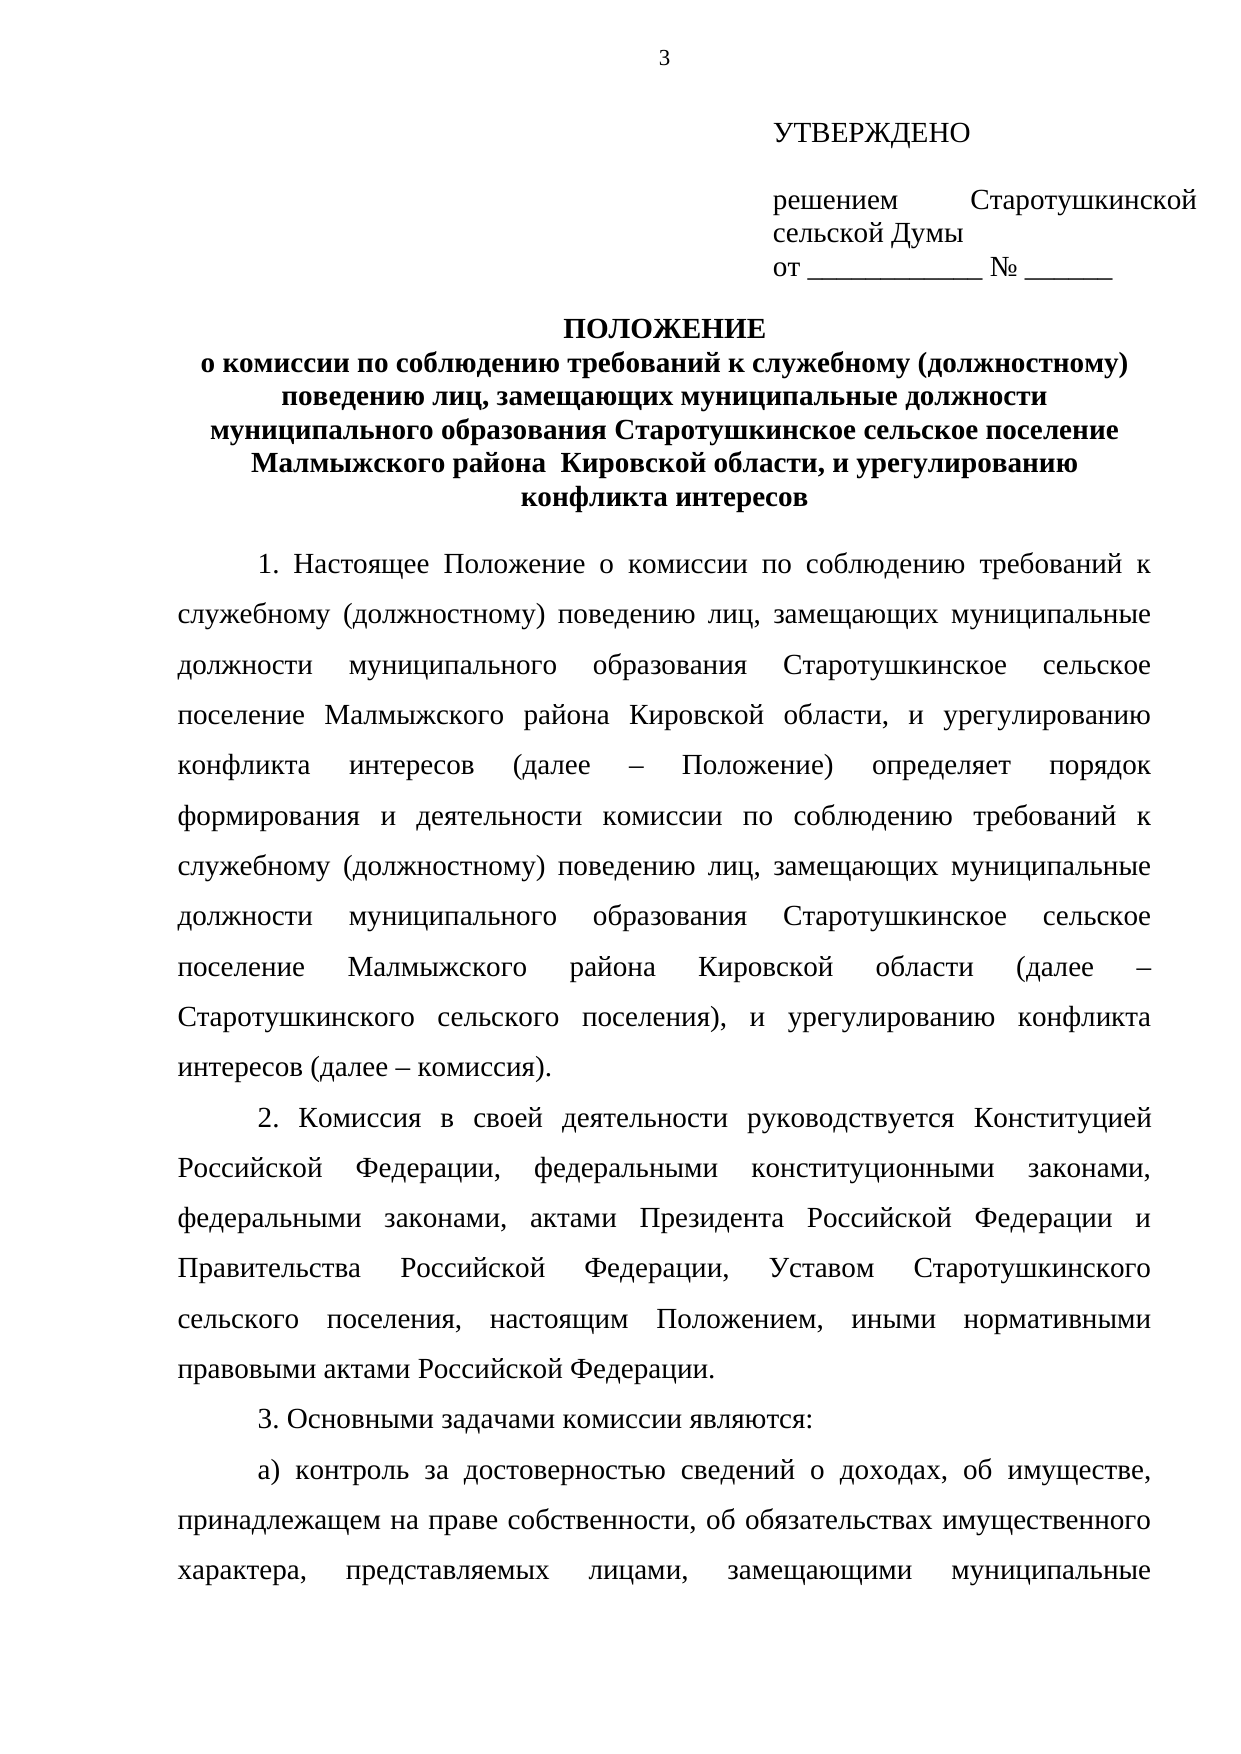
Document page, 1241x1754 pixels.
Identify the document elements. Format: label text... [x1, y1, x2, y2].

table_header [1000, 115, 1197, 283]
title ПОЛОЖЕНИЕ [177, 311, 1152, 345]
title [177, 1452, 1152, 1586]
title о комиссии по соблюдению требований к служебному (должностному) поведению лиц, замещающих муниципальные должности муниципального образования Старотушкинское сельское поселение Малмыжского района Кировской области, и урегулированию конфликта интересов [177, 345, 1152, 513]
title 1. Настоящее Положение о комиссии по соблюдению требований к служебному (должностному) поведению лиц, замещающих муниципальные должности муниципального образования Старотушкинское сельское поселение Малмыжского района Кировской области, и урегулированию конфликта интересов (далее – Положение) определяет порядок формирования и деятельности комиссии по соблюдению требований к служебному (должностному) поведению лиц, замещающих муниципальные должности муниципального образования Старотушкинское сельское поселение Малмыжского района Кировской области (далее – Старотушкинского сельского поселения), и урегулированию конфликта интересов (далее – комиссия). [177, 546, 1152, 1083]
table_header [166, 115, 999, 283]
title 3. Основными задачами комиссии являются: [177, 1402, 1152, 1435]
title 2. Комиссия в своей деятельности руководствуется Конституцией Российской Федерации, федеральными конституционными законами, федеральными законами, актами Президента Российской Федерации и Правительства Российской Федерации, Уставом Старотушкинского сельского поселения, настоящим Положением, иными нормативными правовыми актами Российской Федерации. [177, 1100, 1152, 1385]
